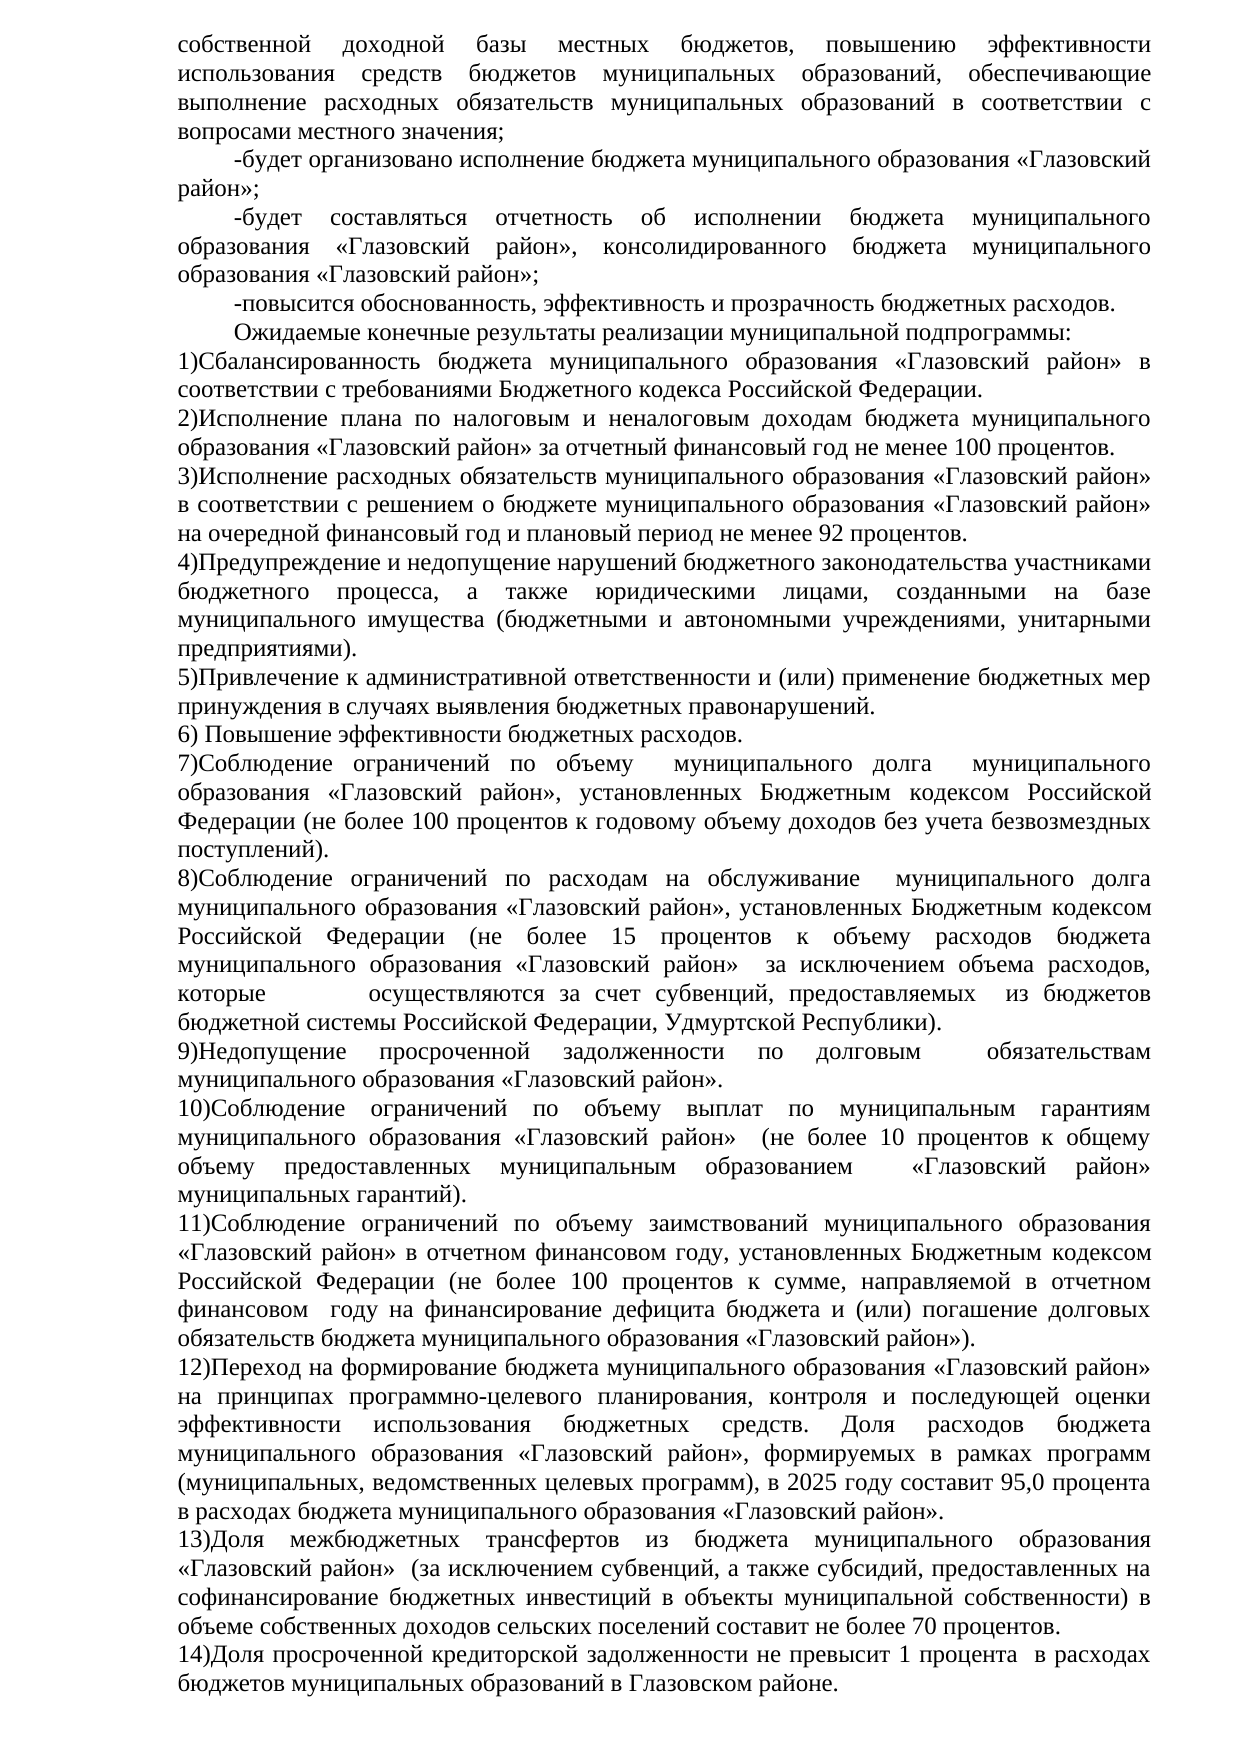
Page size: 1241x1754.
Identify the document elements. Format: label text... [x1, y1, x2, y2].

text 12)Переход на формирование бюджета муниципального образования «Глазовский район» на принципах программно-целевого планирования, контроля и последующей оценки эффективности использования бюджетных средств. Доля расходов бюджета муниципального образования «Глазовский район», формируемых в рамках программ (муниципальных, ведомственных целевых программ), в 2025 году составит 95,0 процента в расходах бюджета муниципального образования «Глазовский район». [177, 1352, 1152, 1524]
text 11)Соблюдение ограничений по объему заимствований муниципального образования «Глазовский район» в отчетном финансовом году, установленных Бюджетным кодексом Российской Федерации (не более 100 процентов к сумме, направляемой в отчетном финансовом году на финансирование дефицита бюджета и (или) погашение долговых обязательств бюджета муниципального образования «Глазовский район»). [177, 1208, 1152, 1352]
text -повысится обоснованность, эффективность и прозрачность бюджетных расходов. [177, 288, 1152, 317]
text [177, 29, 1152, 144]
text 10)Соблюдение ограничений по объему выплат по муниципальным гарантиям муниципального образования «Глазовский район» (не более 10 процентов к общему объему предоставленных муниципальным образованием «Глазовский район» муниципальных гарантий). [177, 1093, 1152, 1208]
text 3)Исполнение расходных обязательств муниципального образования «Глазовский район» в соответствии с решением о бюджете муниципального образования «Глазовский район» на очередной финансовый год и плановый период не менее 92 процентов. [177, 461, 1152, 547]
text 1)Сбалансированность бюджета муниципального образования «Глазовский район» в соответствии с требованиями Бюджетного кодекса Российской Федерации. [177, 346, 1152, 403]
text 13)Доля межбюджетных трансфертов из бюджета муниципального образования «Глазовский район» (за исключением субвенций, а также субсидий, предоставленных на софинансирование бюджетных инвестиций в объекты муниципальной собственности) в объеме собственных доходов сельских поселений составит не более 70 процентов. [177, 1524, 1152, 1639]
text 5)Привлечение к административной ответственности и (или) применение бюджетных мер принуждения в случаях выявления бюджетных правонарушений. [177, 662, 1152, 719]
text -будет организовано исполнение бюджета муниципального образования «Глазовский район»; [177, 144, 1152, 202]
text -будет составляться отчетность об исполнении бюджета муниципального образования «Глазовский район», консолидированного бюджета муниципального образования «Глазовский район»; [177, 202, 1152, 288]
text 7)Соблюдение ограничений по объему муниципального долга муниципального образования «Глазовский район», установленных Бюджетным кодексом Российской Федерации (не более 100 процентов к годовому объему доходов без учета безвозмездных поступлений). [177, 748, 1152, 863]
text 2)Исполнение плана по налоговым и неналоговым доходам бюджета муниципального образования «Глазовский район» за отчетный финансовый год не менее 100 процентов. [177, 403, 1152, 461]
text Ожидаемые конечные результаты реализации муниципальной подпрограммы: [177, 317, 1152, 346]
text 4)Предупреждение и недопущение нарушений бюджетного законодательства участниками бюджетного процесса, а также юридическими лицами, созданными на базе муниципального имущества (бюджетными и автономными учреждениями, унитарными предприятиями). [177, 547, 1152, 662]
text 14)Доля просроченной кредиторской задолженности не превысит 1 процента в расходах бюджетов муниципальных образований в Глазовском районе. [177, 1639, 1152, 1697]
text 9)Недопущение просроченной задолженности по долговым обязательствам муниципального образования «Глазовский район». [177, 1036, 1152, 1093]
text 8)Соблюдение ограничений по расходам на обслуживание муниципального долга муниципального образования «Глазовский район», установленных Бюджетным кодексом Российской Федерации (не более 15 процентов к объему расходов бюджета муниципального образования «Глазовский район» за исключением объема расходов, которые осуществляются за счет субвенций, предоставляемых из бюджетов бюджетной системы Российской Федерации, Удмуртской Республики). [177, 863, 1152, 1036]
text 6) Повышение эффективности бюджетных расходов. [177, 719, 1152, 748]
